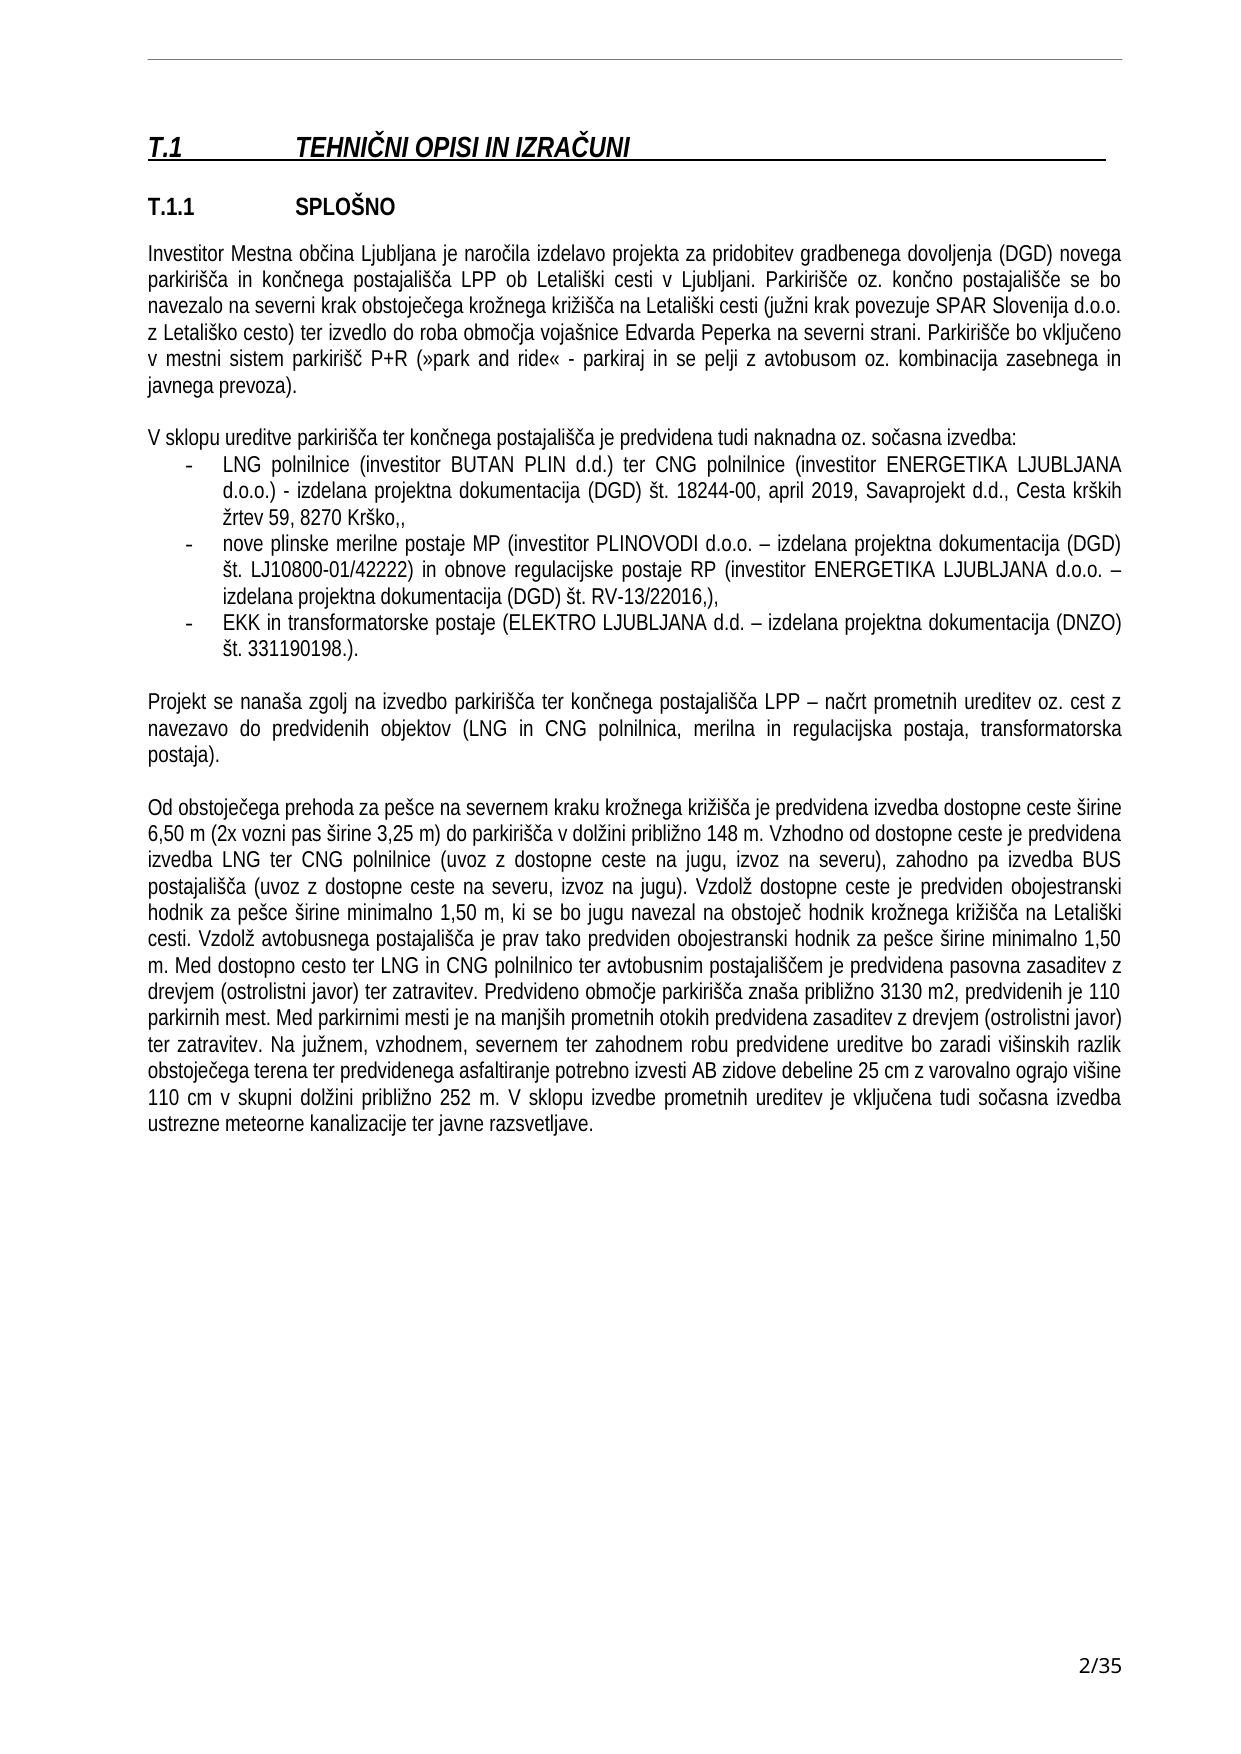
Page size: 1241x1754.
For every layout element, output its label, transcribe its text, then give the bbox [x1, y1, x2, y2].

text T.1 TEHNIČNI OPISI IN IZRAČUNI [148, 130, 1122, 163]
text Od obstoječega prehoda za pešce na severnem kraku krožnega križišča je predvidena izvedba dostopne ceste širine 6,50 m (2x vozni pas širine 3,25 m) do parkirišča v dolžini približno 148 m. Vzhodno od dostopne ceste je predvidena izvedba LNG ter CNG polnilnice (uvoz z dostopne ceste na jugu, izvoz na severu), zahodno pa izvedba BUS postajališča (uvoz z dostopne ceste na severu, izvoz na jugu). Vzdolž dostopne ceste je predviden obojestranski hodnik za pešce širine minimalno 1,50 m, ki se bo jugu navezal na obstoječ hodnik krožnega križišča na Letališki cesti. Vzdolž avtobusnega postajališča je prav tako predviden obojestranski hodnik za pešce širine minimalno 1,50 m. Med dostopno cesto ter LNG in CNG polnilnico ter avtobusnim postajališčem je predvidena pasovna zasaditev z drevjem (ostrolistni javor) ter zatravitev. Predvideno območje parkirišča znaša približno 3130 m2, predvidenih je 110 parkirnih mest. Med parkirnimi mesti je na manjših prometnih otokih predvidena zasaditev z drevjem (ostrolistni javor) ter zatravitev. Na južnem, vzhodnem, severnem ter zahodnem robu predvidene ureditve bo zaradi višinskih razlik obstoječega terena ter predvidenega asfaltiranje potrebno izvesti AB zidove debeline 25 cm z varovalno ograjo višine 110 cm v skupni dolžini približno 252 m. V sklopu izvedbe prometnih ureditev je vključena tudi sočasna izvedba ustrezne meteorne kanalizacije ter javne razsvetljave. [148, 793, 1122, 1136]
list EKK in transformatorske postaje (ELEKTRO LJUBLJANA d.d. – izdelana projektna dokumentacija (DNZO) št. 331190198.). [185, 609, 1122, 662]
text T.1.1 SPLOŠNO [148, 192, 1122, 221]
text Projekt se nanaša zgolj na izvedbo parkirišča ter končnega postajališča LPP – načrt prometnih ureditev oz. cest z navezavo do predvidenih objektov (LNG in CNG polnilnica, merilna in regulacijska postaja, transformatorska postaja). [148, 688, 1122, 767]
text Investitor Mestna občina Ljubljana je naročila izdelavo projekta za pridobitev gradbenega dovoljenja (DGD) novega parkirišča in končnega postajališča LPP ob Letališki cesti v Ljubljani. Parkirišče oz. končno postajališče se bo navezalo na severni krak obstoječega krožnega križišča na Letališki cesti (južni krak povezuje SPAR Slovenija d.o.o. z Letališko cesto) ter izvedlo do roba območja vojašnice Edvarda Peperka na severni strani. Parkirišče bo vključeno v mestni sistem parkirišč P+R (»park and ride« - parkiraj in se pelji z avtobusom oz. kombinacija zasebnega in javnega prevoza). [148, 240, 1122, 398]
list nove plinske merilne postaje MP (investitor PLINOVODI d.o.o. – izdelana projektna dokumentacija (DGD) št. LJ10800-01/42222) in obnove regulacijske postaje RP (investitor ENERGETIKA LJUBLJANA d.o.o. – izdelana projektna dokumentacija (DGD) št. RV-13/22016,), [185, 530, 1122, 609]
list LNG polnilnice (investitor BUTAN PLIN d.d.) ter CNG polnilnice (investitor ENERGETIKA LJUBLJANA d.o.o.) - izdelana projektna dokumentacija (DGD) št. 18244-00, april 2019, Savaprojekt d.d., Cesta krških žrtev 59, 8270 Krško,, [185, 451, 1122, 530]
text V sklopu ureditve parkirišča ter končnega postajališča je predvidena tudi naknadna oz. sočasna izvedba: [148, 424, 1122, 451]
